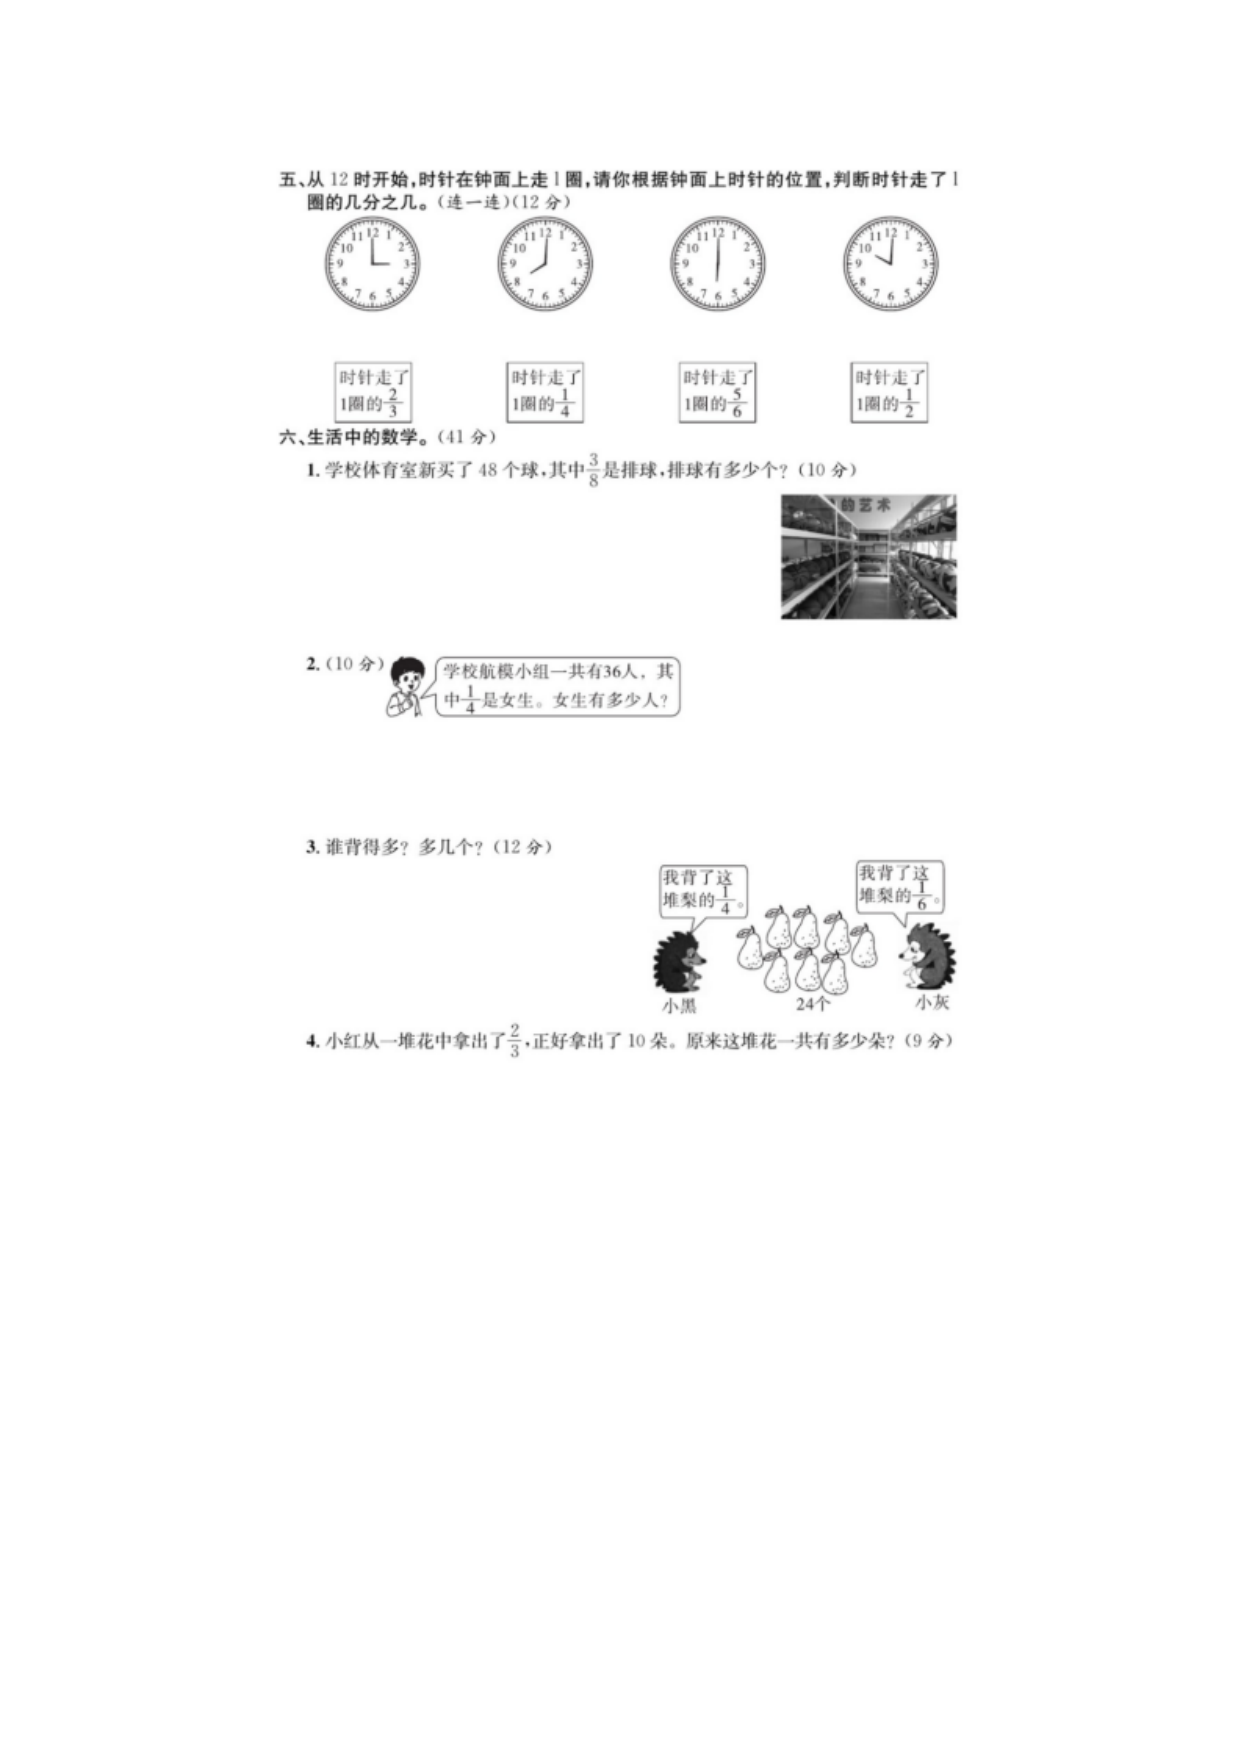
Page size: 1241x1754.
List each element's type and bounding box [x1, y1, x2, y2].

picture [224, 162, 1016, 1134]
